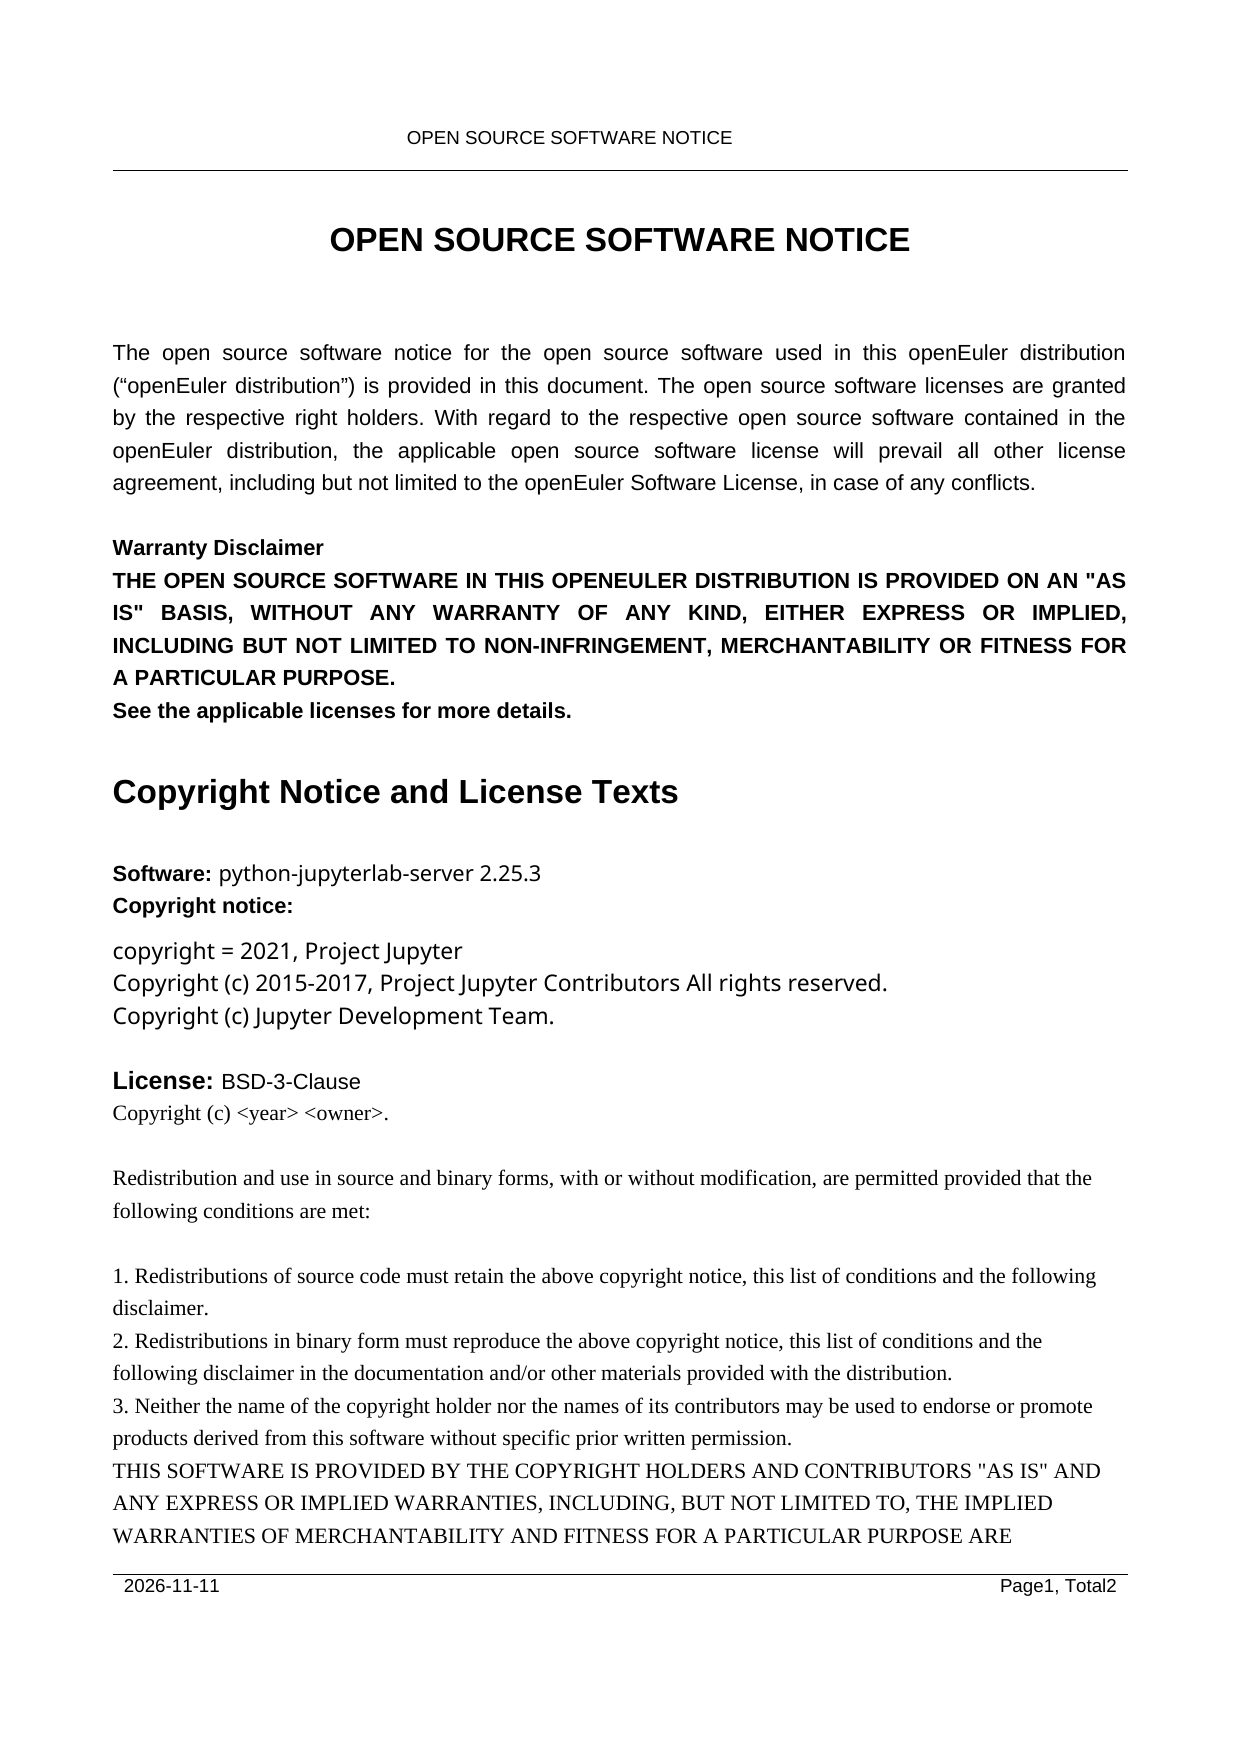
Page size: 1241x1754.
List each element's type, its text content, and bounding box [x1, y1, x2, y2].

text Copyright notice: [112, 889, 1128, 921]
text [112, 1096, 1128, 1551]
text Copyright Notice and License Texts [112, 759, 1128, 824]
title Software: python-jupyterlab-server 2.25.3 [112, 856, 1128, 889]
text The open source software notice for the open source software used in this openEuler distribution (“openEuler distribution”) is provided in this document. The open source software licenses are granted by the respective right holders. With regard to the respective open source software contained in the openEuler distribution, the applicable open source software license will prevail all other license agreement, including but not limited to the openEuler Software License, in case of any conflicts. [112, 336, 1128, 499]
text OPEN SOURCE SOFTWARE NOTICE [112, 206, 1128, 271]
text Warranty Disclaimer [112, 531, 1128, 564]
text License: BSD-3-Clause [112, 1064, 1128, 1096]
text copyright = 2021, Project Jupyter Copyright (c) 2015-2017, Project Jupyter Contributors All rights reserved. Copyright (c) Jupyter Development Team. [112, 934, 1128, 1064]
text THE OPEN SOURCE SOFTWARE IN THIS OPENEULER DISTRIBUTION IS PROVIDED ON AN "AS IS" BASIS, WITHOUT ANY WARRANTY OF ANY KIND, EITHER EXPRESS OR IMPLIED, INCLUDING BUT NOT LIMITED TO NON-INFRINGEMENT, MERCHANTABILITY OR FITNESS FOR A PARTICULAR PURPOSE. See the applicable licenses for more details. [112, 564, 1128, 726]
